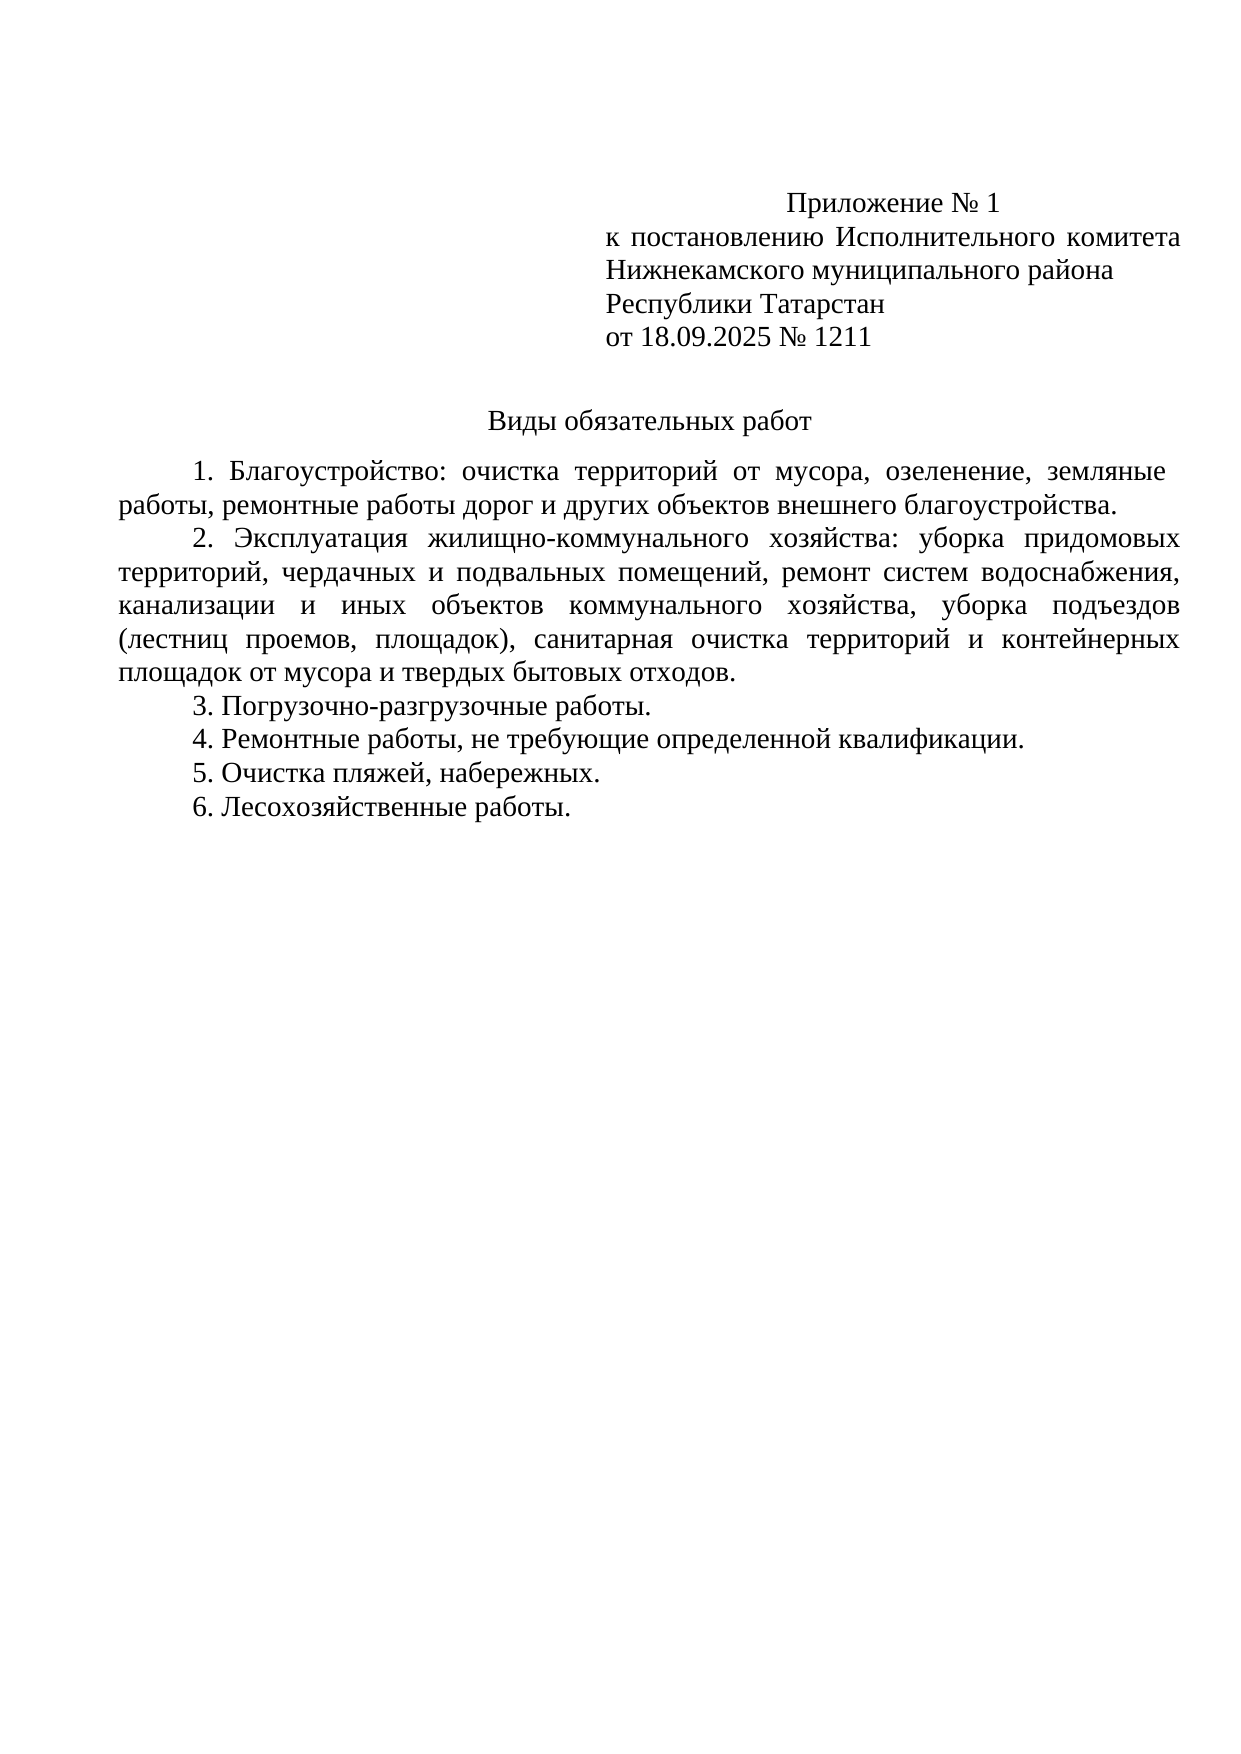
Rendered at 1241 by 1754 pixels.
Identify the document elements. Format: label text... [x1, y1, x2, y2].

text от 18.09.2025 № 1211 [605, 319, 1181, 353]
text к постановлению Исполнительного комитета Нижнекамского муниципального района [605, 219, 1181, 286]
text 2. Эксплуатация жилищно-коммунального хозяйства: уборка придомовых территорий, чердачных и подвальных помещений, ремонт систем водоснабжения, канализации и иных объектов коммунального хозяйства, уборка подъездов (лестниц проемов, площадок), санитарная очистка территорий и контейнерных площадок от мусора и твердых бытовых отходов. [118, 520, 1181, 688]
text Республики Татарстан [605, 286, 1181, 319]
text 5. Очистка пляжей, набережных. [118, 755, 1167, 789]
text 1. Благоустройство: очистка территорий от мусора, озеленение, земляные работы, ремонтные работы дорог и других объектов внешнего благоустройства. [118, 453, 1167, 520]
text 4. Ремонтные работы, не требующие определенной квалификации. [118, 722, 1167, 755]
text 6. Лесохозяйственные работы. [118, 789, 1167, 822]
text Приложение № 1 [605, 185, 1181, 219]
text 3. Погрузочно-разгрузочные работы. [118, 688, 1167, 722]
text Виды обязательных работ [118, 403, 1181, 437]
